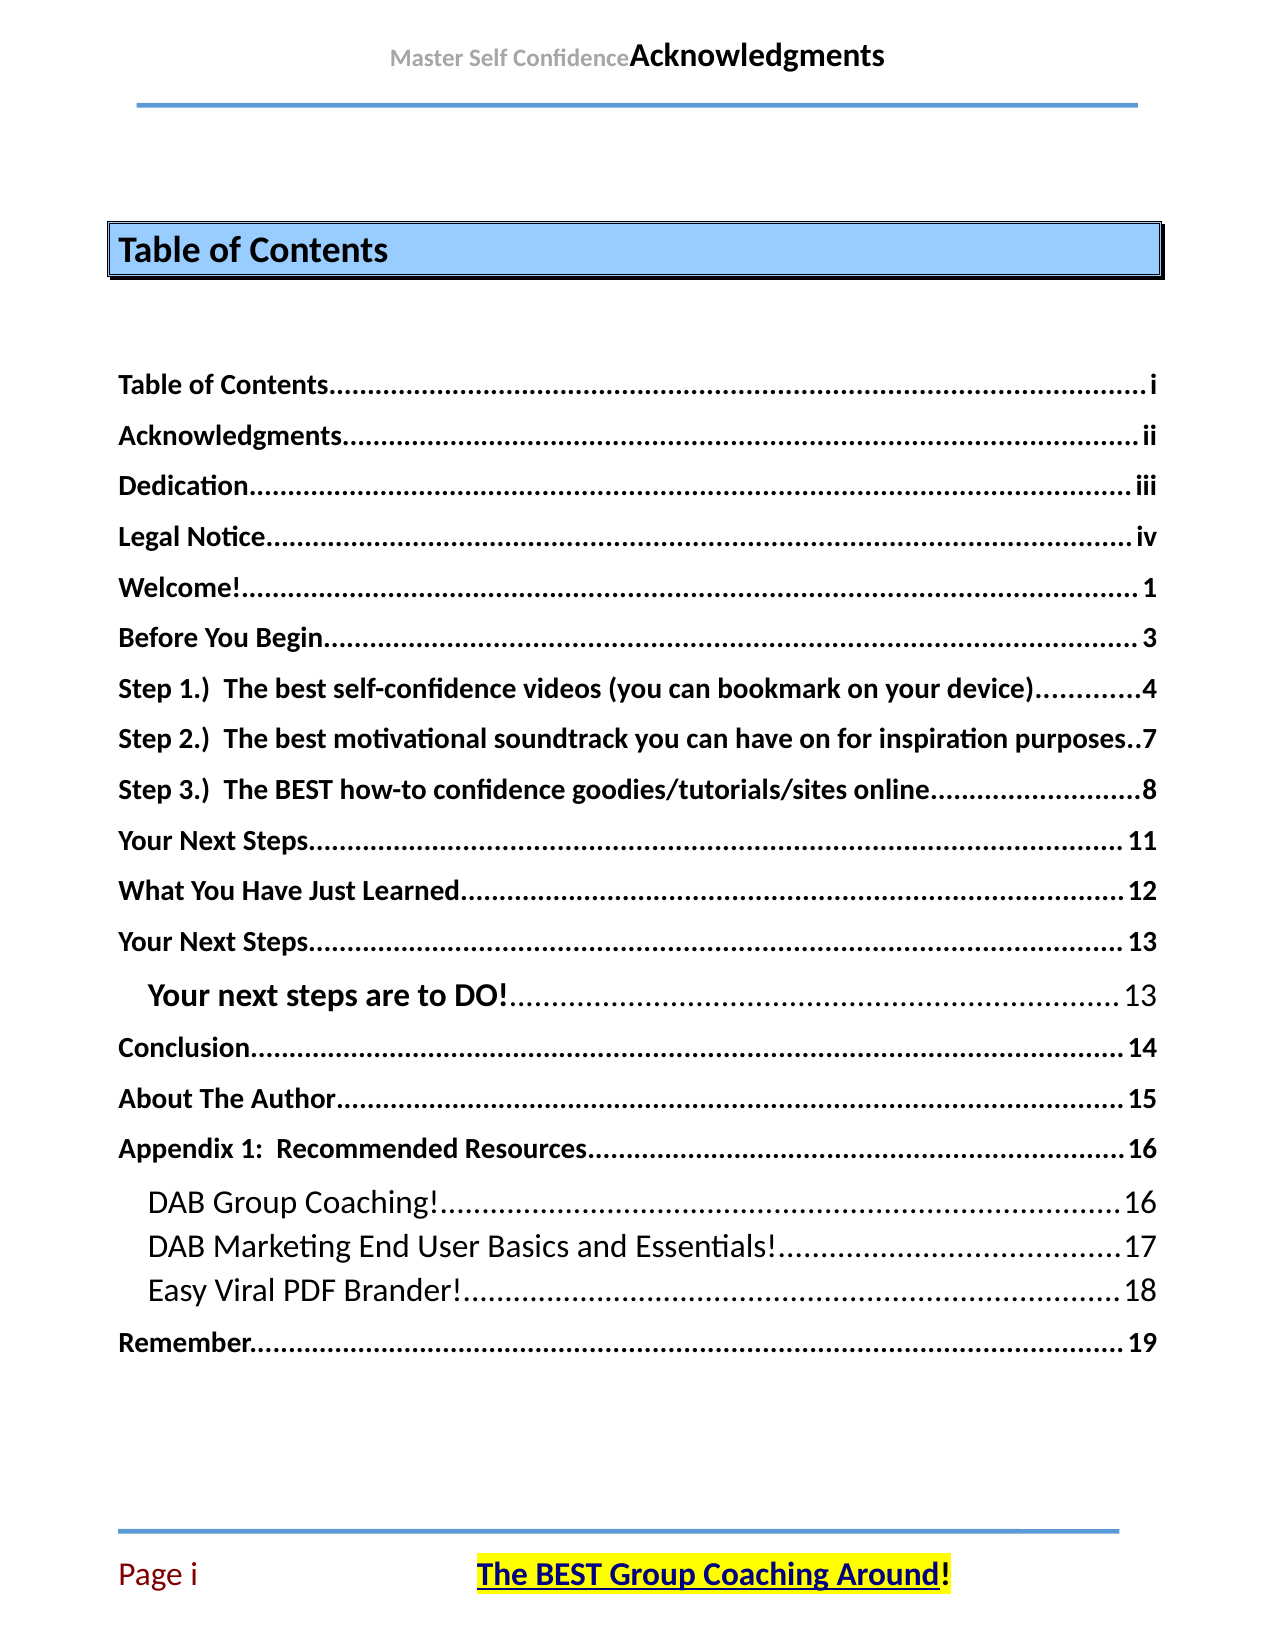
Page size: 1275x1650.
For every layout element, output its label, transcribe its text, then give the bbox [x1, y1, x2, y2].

text Easy Viral PDF Brander! 18 [148, 1269, 1156, 1309]
text Dedication iii [118, 467, 1156, 503]
text Appendix 1: Recommended Resources 16 [118, 1131, 1156, 1166]
text Table of Contents i [118, 366, 1156, 402]
text Legal Notice iv [118, 518, 1156, 554]
text Remember..... 19 [118, 1324, 1156, 1360]
text Your Next Steps 13 [118, 923, 1156, 959]
text Your Next Steps 11 [118, 822, 1156, 857]
text What You Have Just Learned 12 [118, 872, 1156, 908]
text About The Author 15 [118, 1080, 1156, 1116]
text Step 1.) The best self-confidence videos (you can bookmark on your device) 4 [118, 670, 1156, 706]
text Before You Begin 3 [118, 619, 1156, 655]
text Acknowledgments ii [118, 417, 1156, 452]
text Step 2.) The best motivational soundtrack you can have on for inspiration purposes 7 [118, 721, 1156, 756]
text Your next steps are to DO! 13 [148, 974, 1156, 1014]
text DAB Group Coaching! 16 [148, 1181, 1156, 1222]
text DAB Marketing End User Basics and Essentials! 17 [148, 1225, 1156, 1266]
text Welcome! 1 [118, 569, 1156, 604]
subtitle Table of Contents [110, 224, 1159, 274]
text Step 3.) The BEST how-to confidence goodies/tutorials/sites online 8 [118, 771, 1156, 807]
text Conclusion 14 [118, 1029, 1156, 1065]
